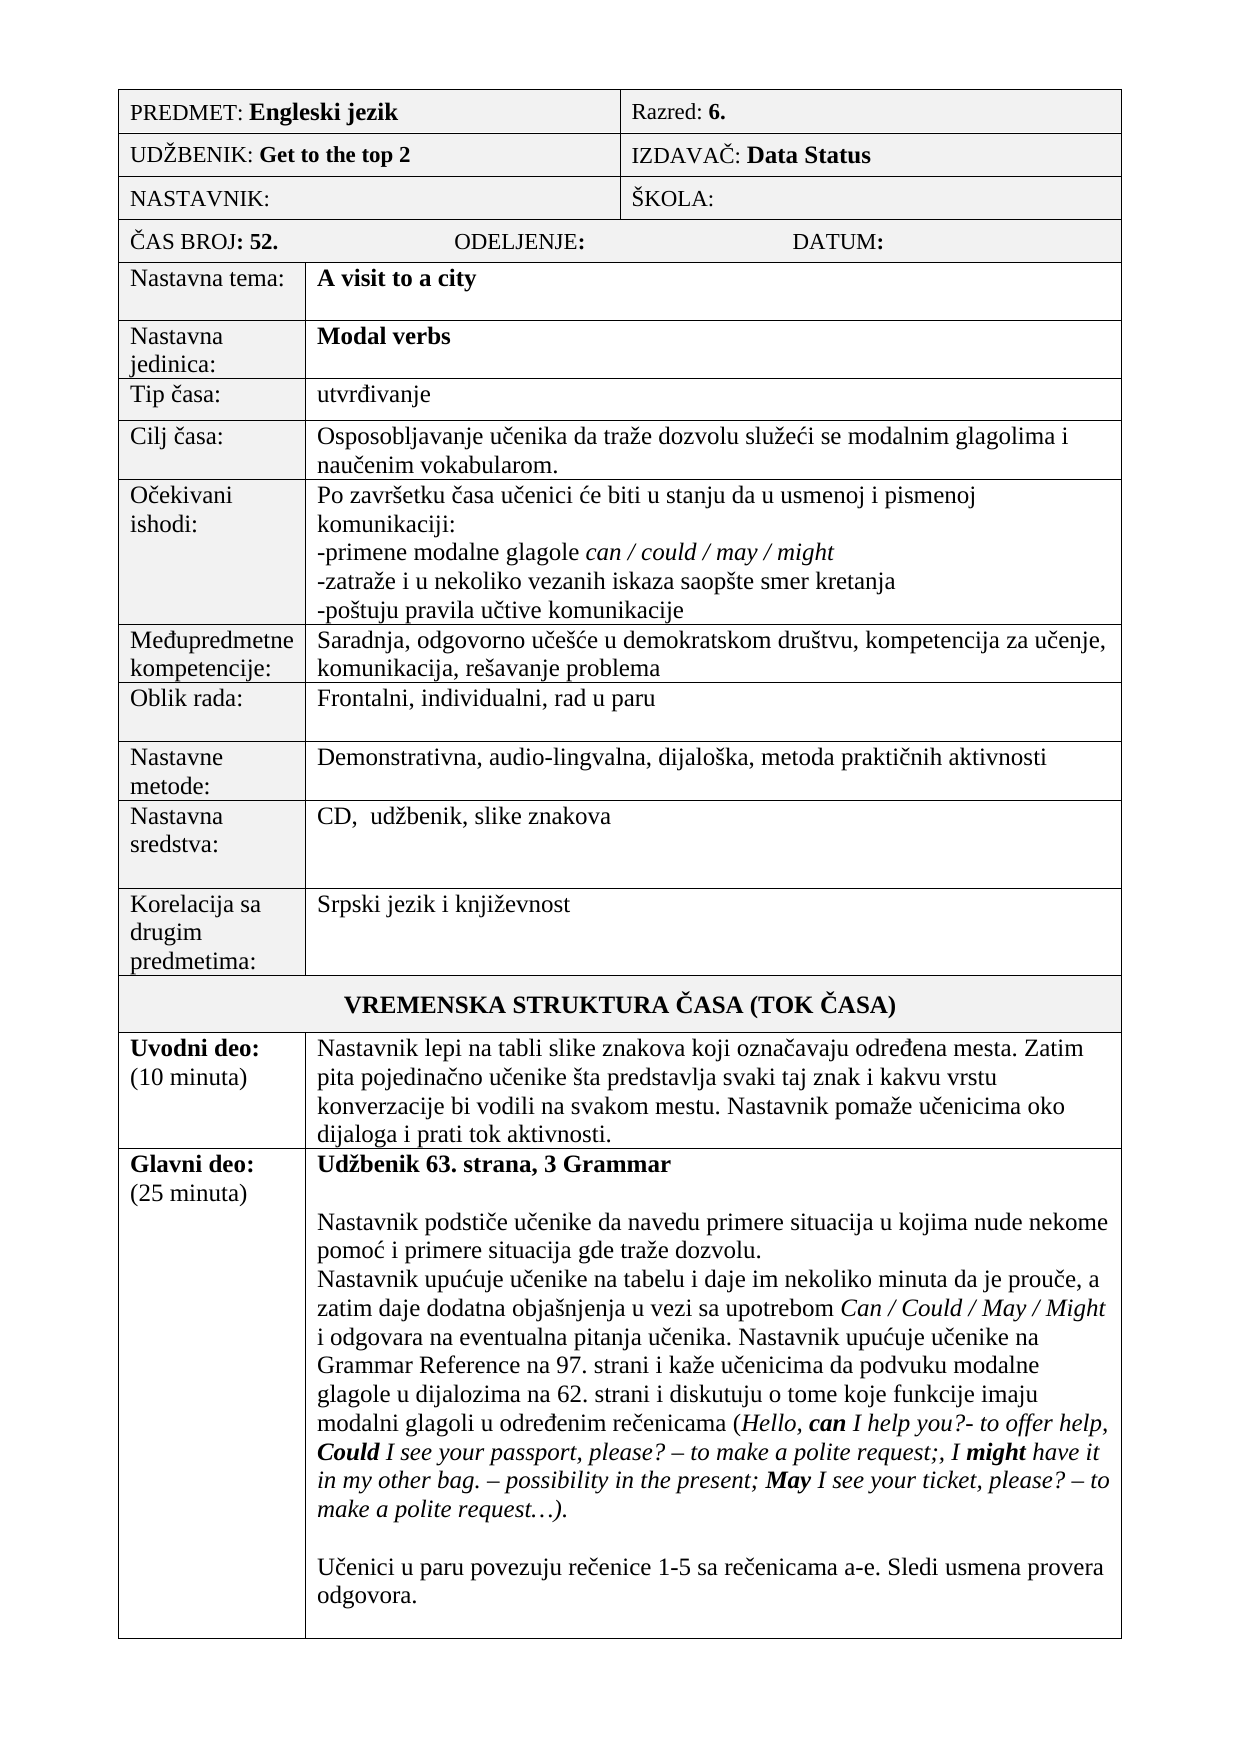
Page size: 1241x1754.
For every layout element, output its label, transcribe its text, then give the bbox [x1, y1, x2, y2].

table_cell Očekivani ishodi: [119, 480, 305, 624]
table_cell UDŽBENIK: Get to the top 2 [119, 134, 620, 176]
table_cell Tip časa: [119, 379, 305, 420]
table_cell ŠKOLA: [621, 177, 1121, 219]
table_cell Cilj časa: [119, 421, 305, 479]
table_cell A visit to a city [306, 263, 1121, 320]
table_header Razred: 6. [621, 90, 1121, 132]
table_cell Nastavne metode: [119, 742, 305, 800]
table_cell Uvodni deo: (10 minuta) [119, 1033, 305, 1148]
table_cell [119, 1149, 305, 1638]
table_cell ODELJENJE: [443, 220, 781, 262]
table_cell Međupredmetnekompetencije: [119, 625, 305, 682]
table_cell IZDAVAČ: Data Status [621, 134, 1121, 176]
table_header PREDMET: Engleski jezik [119, 90, 620, 132]
table_cell Srpski jezik i književnost [306, 889, 1121, 975]
table_cell Saradnja, odgovorno učešće u demokratskom društvu, kompetencija za učenje, komunikacija, rešavanje problema [306, 625, 1121, 682]
table_cell Demonstrativna, audio-lingvalna, dijaloška, metoda praktičnih aktivnosti [306, 742, 1121, 800]
table_cell Nastavna jedinica: [119, 321, 305, 378]
table_cell Nastavna sredstva: [119, 801, 305, 888]
table_cell Nastavna tema: [119, 263, 305, 320]
table_cell Modal verbs [306, 321, 1121, 378]
table_cell Nastavnik lepi na tabli slike znakova koji označavaju određena mesta. Zatim pita pojedinačno učenike šta predstavlja svaki taj znak i kakvu vrstu konverzacije bi vodili na svakom mestu. Nastavnik pomaže učenicima oko dijaloga i prati tok aktivnosti. [306, 1033, 1121, 1148]
table_cell Po završetku časa učenici će biti u stanju da u usmenoj i pismenoj komunikaciji: -primene modalne glagole can / could / may / might -zatraže i u nekoliko vezanih iskaza saopšte smer kretanja -poštuju pravila učtive komunikacije [306, 480, 1121, 624]
table_cell DATUM: [781, 220, 1121, 262]
table_cell Frontalni, individualni, rad u paru [306, 683, 1121, 741]
table_cell NASTAVNIK: [119, 177, 620, 219]
table_cell CD, udžbenik, slike znakova [306, 801, 1121, 888]
table_cell utvrđivanje [306, 379, 1121, 420]
table_cell ČAS BROJ: 52. [119, 220, 443, 262]
table_cell Oblik rada: [119, 683, 305, 741]
table_cell Osposobljavanje učenika da traže dozvolu služeći se modalnim glagolima i naučenim vokabularom. [306, 421, 1121, 479]
table_cell Korelacija sa drugim predmetima: [119, 889, 305, 975]
table_cell VREMENSKA STRUKTURA ČASA (TOK ČASA) [119, 976, 1121, 1032]
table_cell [306, 1149, 1121, 1638]
